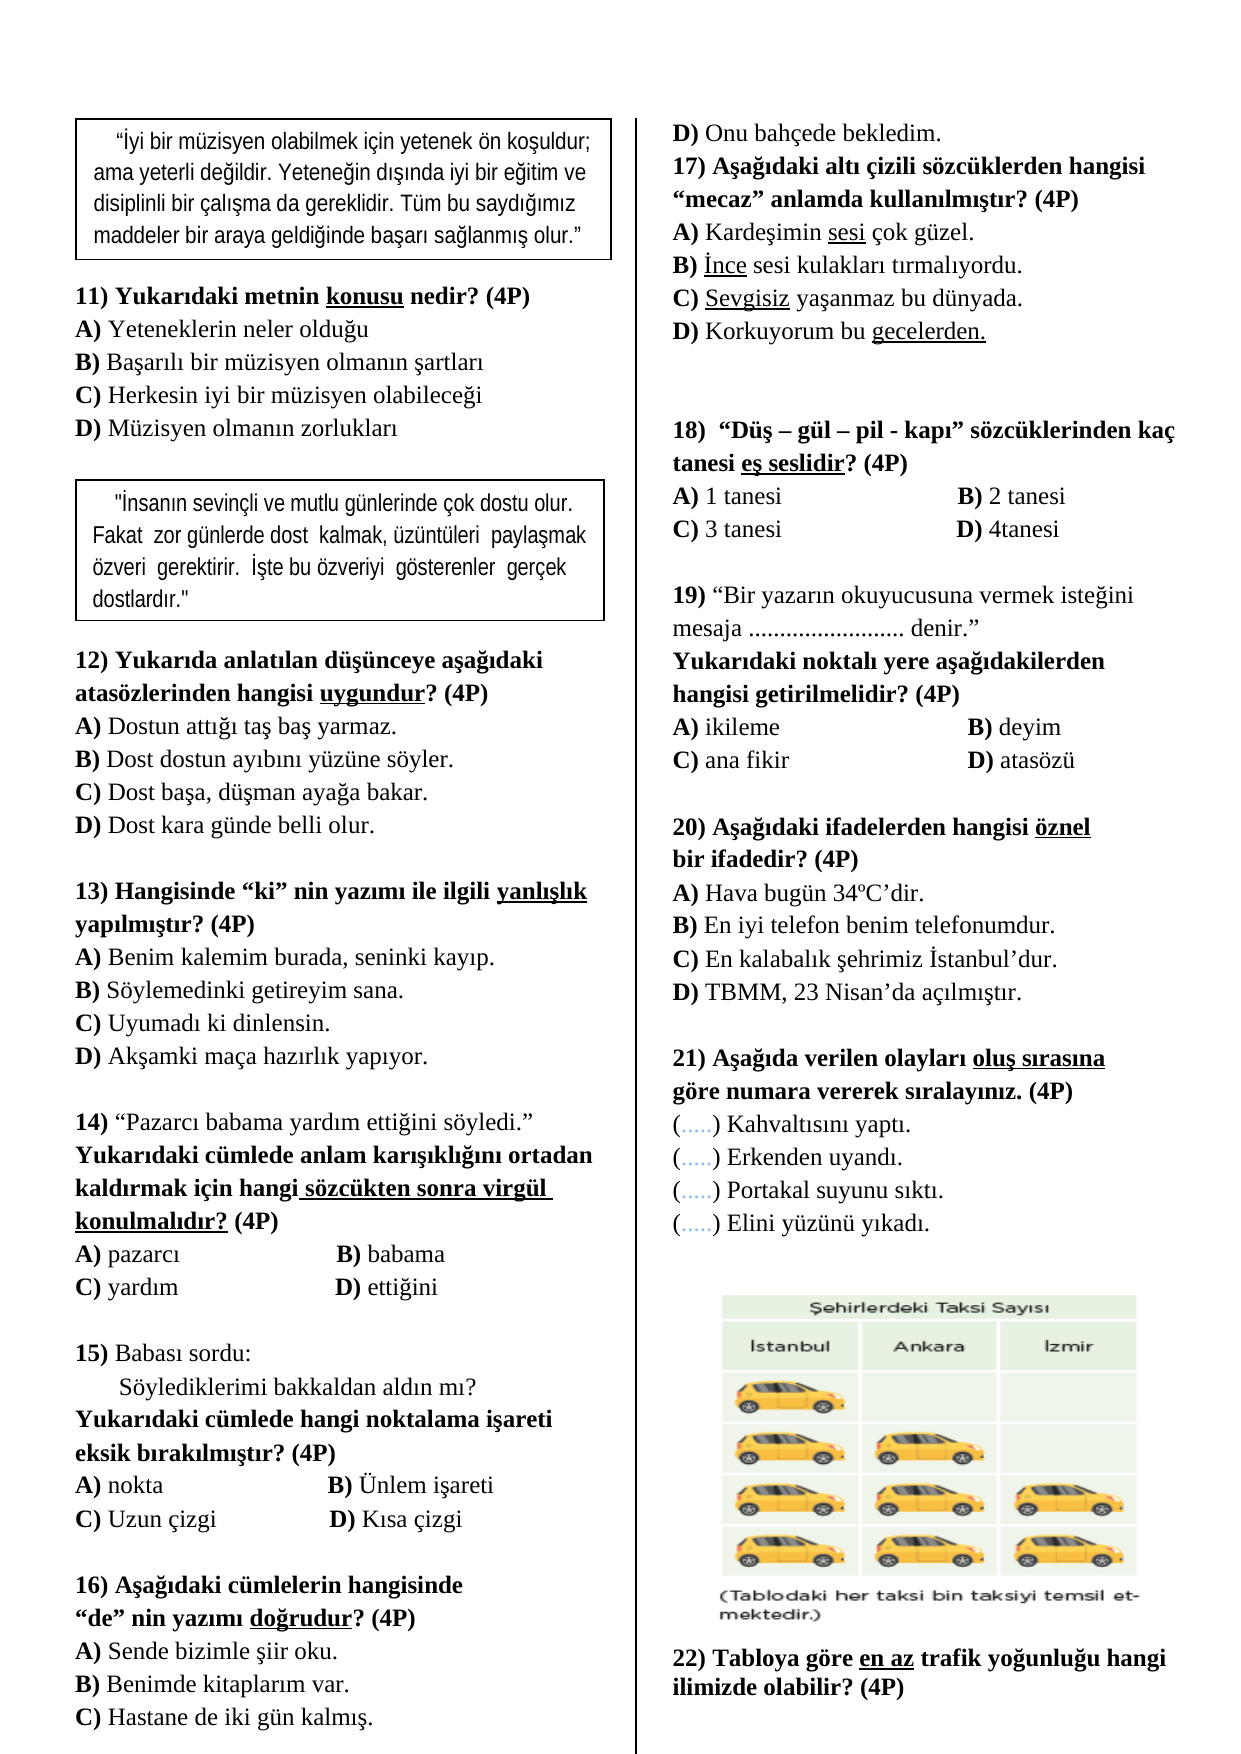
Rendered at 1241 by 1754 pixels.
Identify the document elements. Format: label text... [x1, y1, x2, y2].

text Yukarıdaki cümlede anlam karışıklığını ortadan kaldırmak için hangi sözcükten sonra virgül konulmalıdır? (4P) [75, 1140, 599, 1235]
text C) Dost başa, düşman ayağa bakar. [75, 777, 599, 806]
text A) 1 tanesi B) 2 tanesi [672, 481, 1196, 510]
text A) Kardeşimin sesi çok güzel. [672, 217, 1196, 246]
text 18) “Düş – gül – pil - kapı” sözcüklerinden kaç tanesi eş seslidir? (4P) [672, 415, 1196, 477]
text B) Söylemedinki getireyim sana. [75, 975, 599, 1004]
text A) ikileme B) deyim [672, 712, 1196, 741]
text A) Hava bugün 34ºC’dir. [672, 878, 1196, 906]
text C) Herkesin iyi bir müzisyen olabileceği [75, 380, 599, 409]
text A) nokta B) Ünlem işareti [75, 1471, 599, 1499]
text 16) Aşağıdaki cümlelerin hangisinde [75, 1570, 599, 1598]
text 13) Hangisinde “ki” nin yazımı ile ilgili yanlışlık yapılmıştır? (4P) [75, 876, 599, 938]
text bir ifadedir? (4P) [672, 844, 1196, 873]
text (.....) Elini yüzünü yıkadı. [672, 1208, 1196, 1237]
text A) Sende bizimle şiir oku. [75, 1636, 599, 1664]
text D) Korkuyorum bu gecelerden. [672, 316, 1196, 345]
text C) 3 tanesi D) 4tanesi [672, 514, 1196, 543]
text D) Akşamki maça hazırlık yapıyor. [75, 1041, 599, 1070]
text A) Yeteneklerin neler olduğu [75, 314, 599, 343]
text 12) Yukarıda anlatılan düşünceye aşağıdaki atasözlerinden hangisi uygundur? (4P) [75, 645, 599, 707]
text 19) “Bir yazarın okuyucusuna vermek isteğini [672, 580, 1196, 609]
text göre numara vererek sıralayınız. (4P) [672, 1076, 1196, 1104]
text “de” nin yazımı doğrudur? (4P) [75, 1603, 599, 1631]
text C) En kalabalık şehrimiz İstanbul’dur. [672, 944, 1196, 972]
text (.....) Portakal suyunu sıktı. [672, 1175, 1196, 1203]
text hangisi getirilmelidir? (4P) [672, 679, 1196, 708]
text 20) Aşağıdaki ifadelerden hangisi öznel [672, 812, 1196, 840]
text B) Dost dostun ayıbını yüzüne söyler. [75, 744, 599, 773]
text Yukarıdaki noktalı yere aşağıdakilerden [672, 646, 1196, 675]
text 17) Aşağıdaki altı çizili sözcüklerden hangisi [672, 151, 1196, 180]
text C) yardım D) ettiğini [75, 1272, 599, 1301]
text A) pazarcı B) babama [75, 1239, 599, 1268]
picture [706, 1289, 1143, 1624]
text Yukarıdaki cümlede hangi noktalama işareti eksik bırakılmıştır? (4P) [75, 1404, 599, 1466]
text 15) Babası sordu: [75, 1338, 599, 1367]
text “mecaz” anlamda kullanılmıştır? (4P) [672, 184, 1196, 213]
text B) Benimde kitaplarım var. [75, 1669, 599, 1697]
text 21) Aşağıda verilen olayları oluş sırasına [672, 1043, 1196, 1071]
text 11) Yukarıdaki metnin konusu nedir? (4P) [75, 281, 599, 310]
text mesaja ......................... denir.” [672, 613, 1196, 642]
text B) Başarılı bir müzisyen olmanın şartları [75, 347, 599, 376]
text C) ana fikir D) atasözü [672, 746, 1196, 774]
text C) Sevgisiz yaşanmaz bu dünyada. [672, 283, 1196, 312]
text B) En iyi telefon benim telefonumdur. [672, 911, 1196, 939]
text D) Dost kara günde belli olur. [75, 810, 599, 839]
text B) İnce sesi kulakları tırmalıyordu. [672, 250, 1196, 279]
text A) Dostun attığı taş baş yarmaz. [75, 711, 599, 740]
text 14) “Pazarcı babama yardım ettiğini söyledi.” [75, 1107, 599, 1136]
text D) Onu bahçede bekledim. [672, 118, 1196, 147]
text Söylediklerimi bakkaldan aldın mı? [75, 1372, 599, 1400]
text (.....) Erkenden uyandı. [672, 1142, 1196, 1171]
text D) Müzisyen olmanın zorlukları [75, 413, 599, 442]
text A) Benim kalemim burada, seninki kayıp. [75, 942, 599, 971]
text C) Uzun çizgi D) Kısa çizgi [75, 1504, 599, 1532]
text D) TBMM, 23 Nisan’da açılmıştır. [672, 977, 1196, 1005]
text C) Uyumadı ki dinlensin. [75, 1008, 599, 1037]
text C) Hastane de iki gün kalmış. [75, 1702, 599, 1731]
text (.....) Kahvaltısını yaptı. [672, 1109, 1196, 1137]
